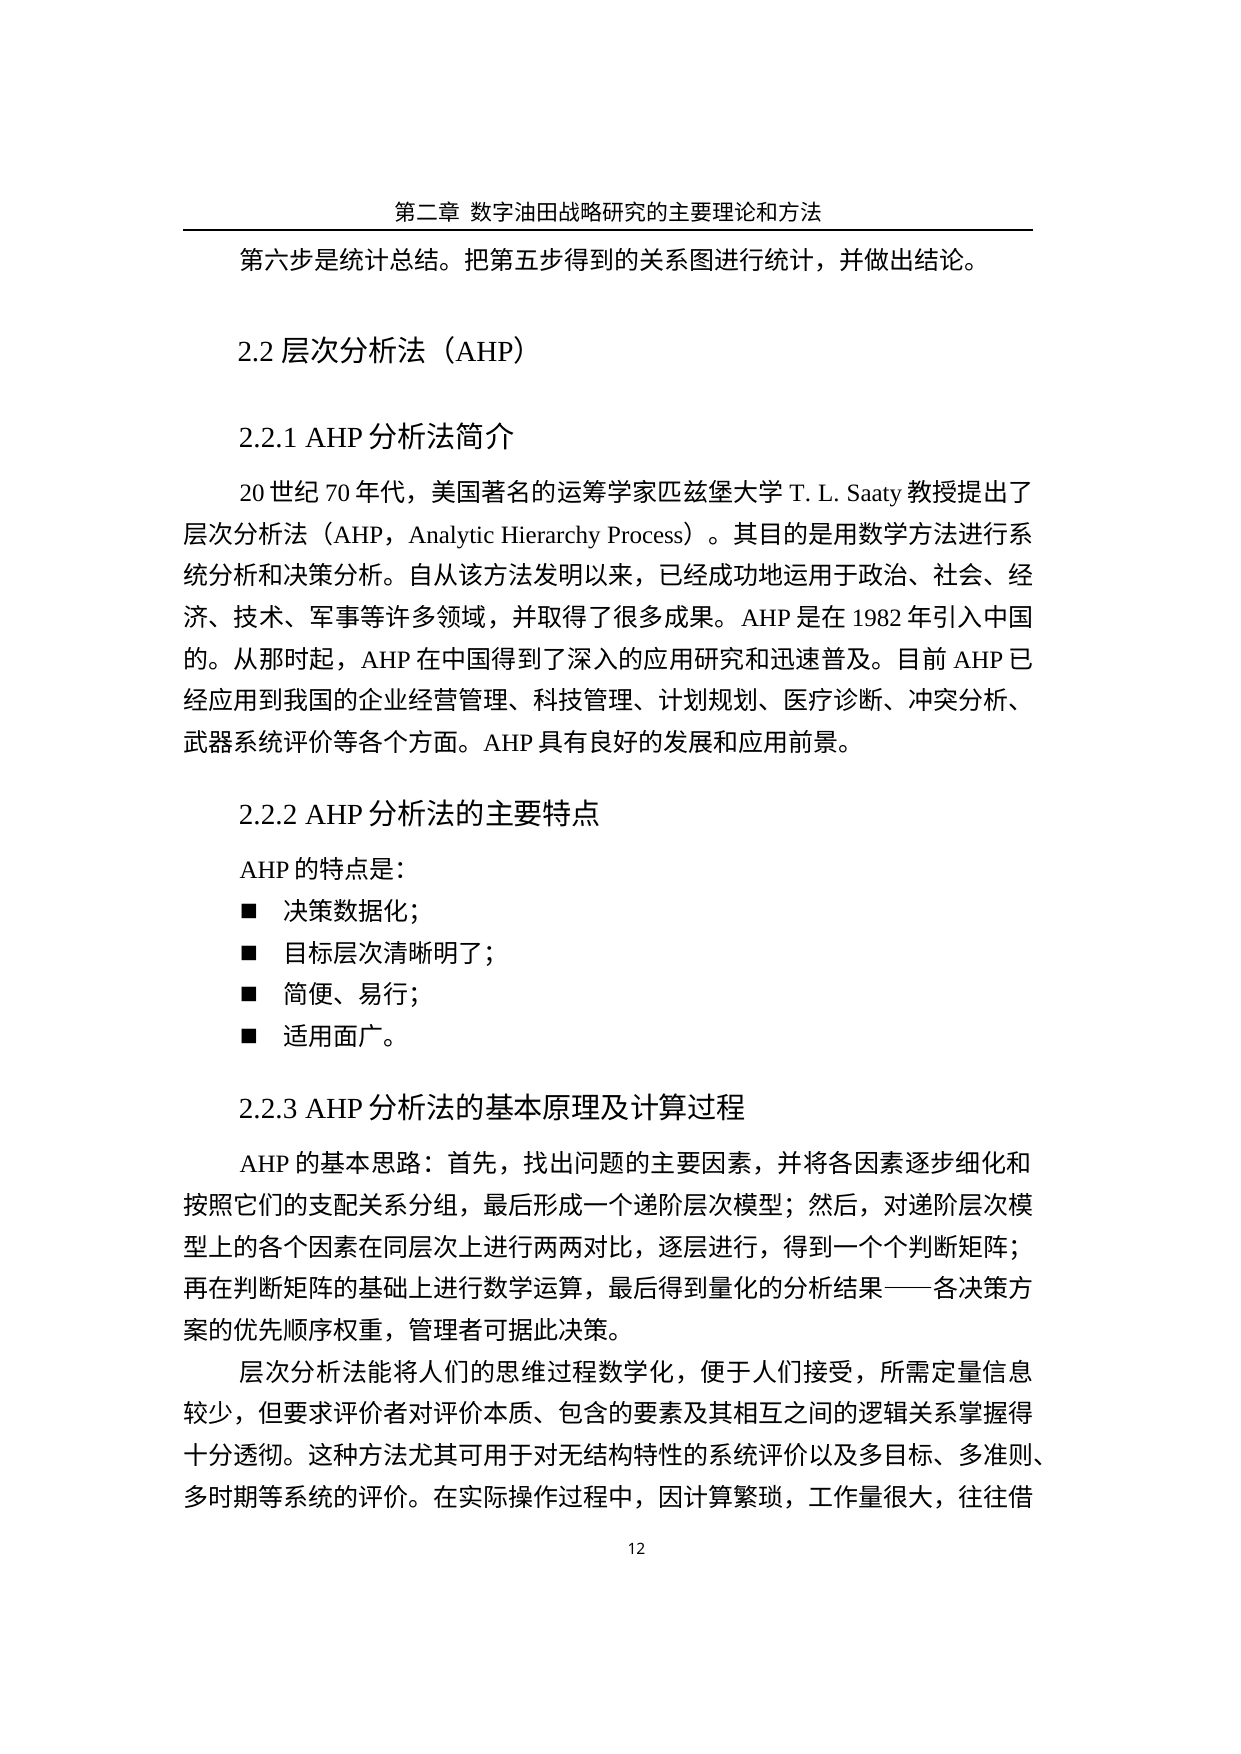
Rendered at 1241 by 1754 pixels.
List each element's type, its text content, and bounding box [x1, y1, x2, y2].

subtitle AHP分析法简介 [183, 414, 1033, 456]
subtitle 层次分析法（AHP） [181, 328, 1033, 370]
text 第六步是统计总结。把第五步得到的关系图进行统计，并做出结论。 [183, 236, 1033, 278]
subtitle AHP分析法的主要特点 [183, 791, 1033, 833]
subtitle AHP分析法的基本原理及计算过程 [183, 1085, 1033, 1127]
text AHP的基本思路：首先，找出问题的主要因素，并将各因素逐步细化和按照它们的支配关系分组，最后形成一个递阶层次模型；然后，对递阶层次模型上的各个因素在同层次上进行两两对比，逐层进行，得到一个个判断矩阵；再在判断矩阵的基础上进行数学运算，最后得到量化的分析结果——各决策方案的优先顺序权重，管理者可据此决策。 [183, 1139, 1033, 1348]
list 简便、易行； [239, 971, 1033, 1012]
list 决策数据化； [239, 887, 1033, 929]
list 适用面广。 [239, 1012, 1033, 1054]
list 目标层次清晰明了； [239, 929, 1033, 971]
text AHP的特点是： [183, 846, 1033, 887]
text 20世纪70年代，美国著名的运筹学家匹兹堡大学T. L. Saaty教授提出了层次分析法（AHP，Analytic Hierarchy Process）。其目的是用数学方法进行系统分析和决策分析。自从该方法发明以来，已经成功地运用于政治、社会、经济、技术、军事等许多领域，并取得了很多成果。AHP是在1982年引入中国的。从那时起，AHP在中国得到了深入的应用研究和迅速普及。目前AHP已经应用到我国的企业经营管理、科技管理、计划规划、医疗诊断、冲突分析、武器系统评价等各个方面。AHP具有良好的发展和应用前景。 [183, 468, 1033, 760]
